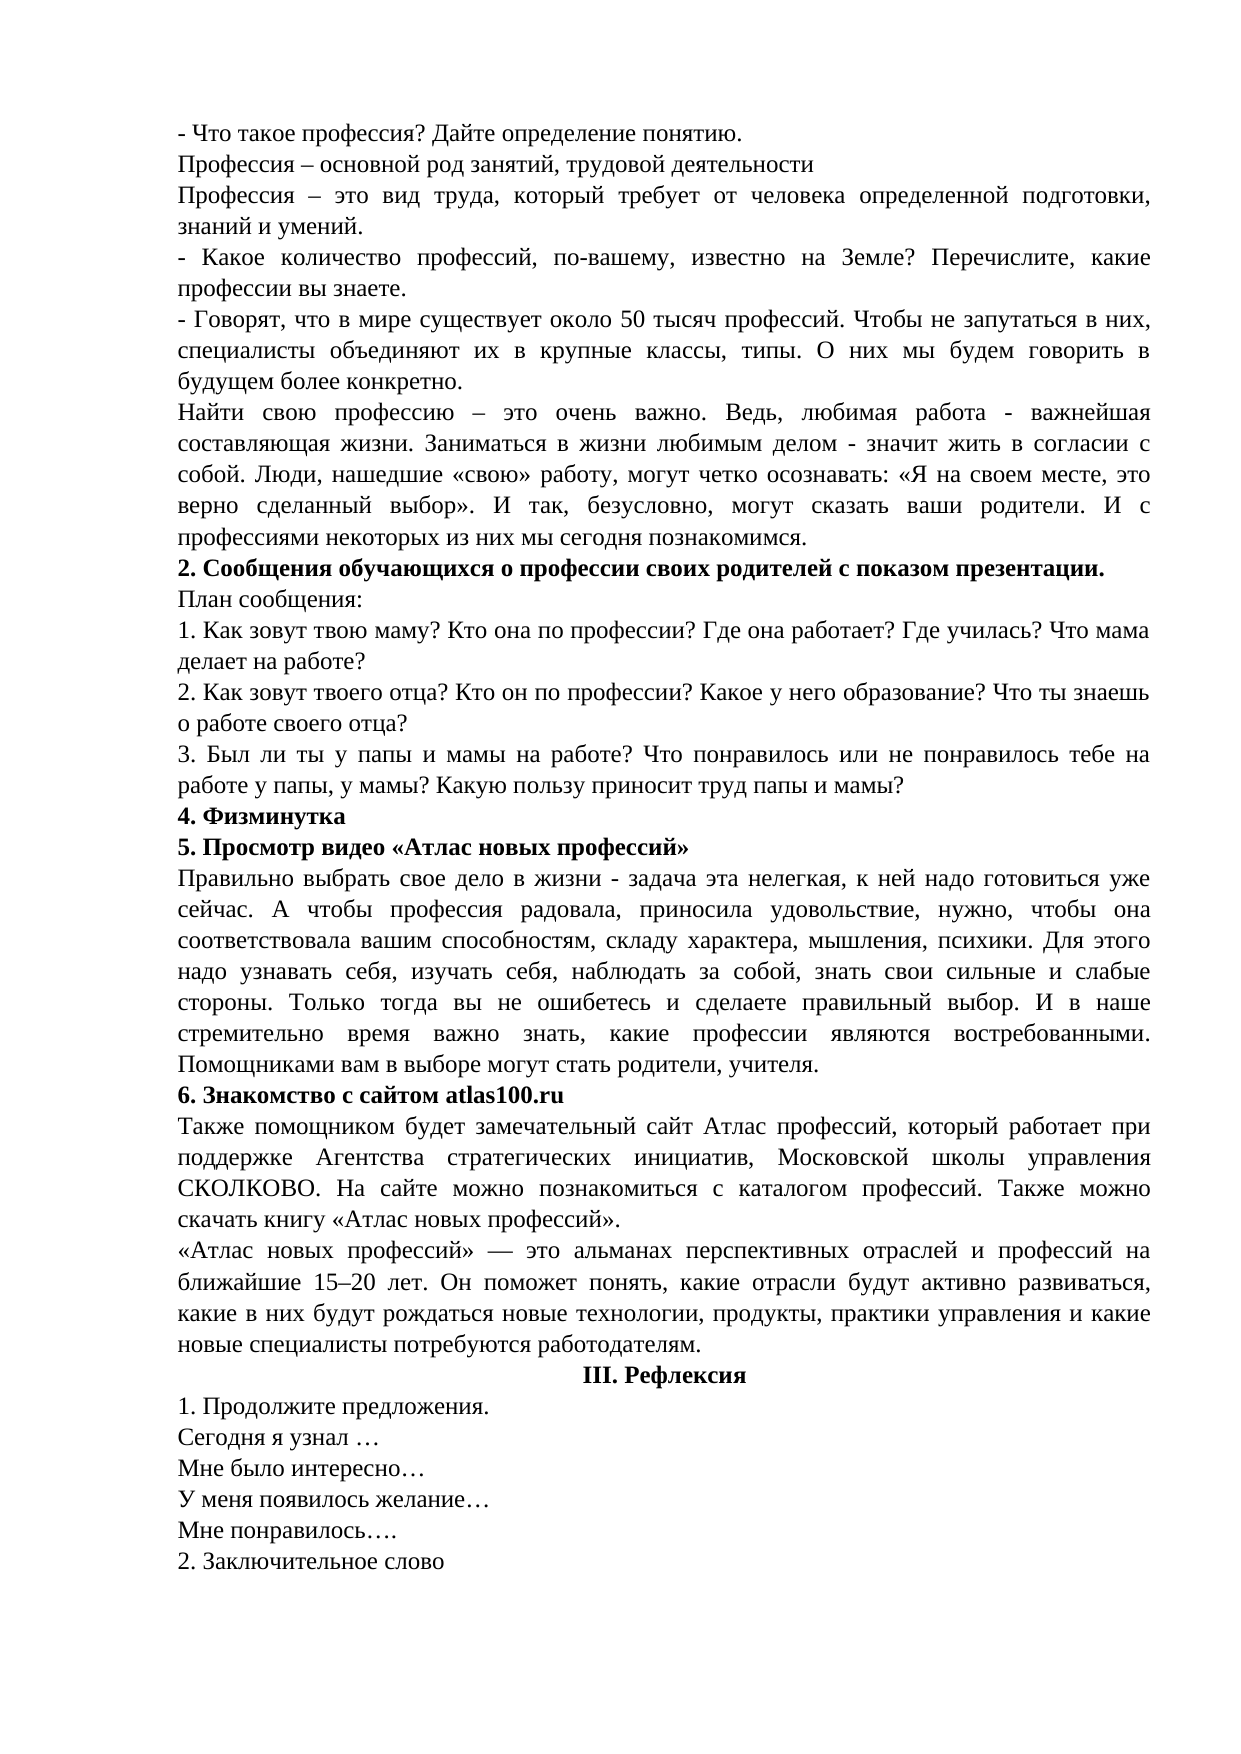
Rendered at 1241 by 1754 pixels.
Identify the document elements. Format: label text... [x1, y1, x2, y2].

text - Что такое профессия? Дайте определение понятию. [177, 118, 1152, 147]
text Правильно выбрать свое дело в жизни - задача эта нелегкая, к ней надо готовиться уже сейчас. А чтобы профессия радовала, приносила удовольствие, нужно, чтобы она соответствовала вашим способностям, складу характера, мышления, психики. Для этого надо узнавать себя, изучать себя, наблюдать за собой, знать свои сильные и слабые стороны. Только тогда вы не ошибетесь и сделаете правильный выбор. И в наше стремительно время важно знать, какие профессии являются востребованными. Помощниками вам в выборе могут стать родители, учителя. [177, 863, 1152, 1078]
text Также помощником будет замечательный сайт Атлас профессий, который работает при поддержке Агентства стратегических инициатив, Московской школы управления СКОЛКОВО. На сайте можно познакомиться с каталогом профессий. Также можно скачать книгу «Атлас новых профессий». [177, 1111, 1152, 1233]
text 1. Как зовут твою маму? Кто она по профессии? Где она работает? Где училась? Что мама делает на работе? [177, 615, 1152, 674]
text У меня появилось желание… [177, 1484, 1152, 1513]
text 2. Заключительное слово [177, 1546, 1152, 1575]
text 2. Сообщения обучающихся о профессии своих родителей с показом презентации. [177, 553, 1152, 581]
text Найти свою профессию – это очень важно. Ведь, любимая работа - важнейшая составляющая жизни. Заниматься в жизни любимым делом - значит жить в согласии с собой. Люди, нашедшие «свою» работу, могут четко осознавать: «Я на своем месте, это верно сделанный выбор». И так, безусловно, могут сказать ваши родители. И с профессиями некоторых из них мы сегодня познакомимся. [177, 397, 1152, 550]
text 4. Физминутка [177, 801, 1152, 830]
text Мне было интересно… [177, 1453, 1152, 1482]
text Мне понравилось…. [177, 1515, 1152, 1544]
text - Говорят, что в мире существует около 50 тысяч профессий. Чтобы не запутаться в них, специалисты объединяют их в крупные классы, типы. О них мы будем говорить в будущем более конкретно. [177, 304, 1152, 395]
text 3. Был ли ты у папы и мамы на работе? Что понравилось или не понравилось тебе на работе у папы, у мамы? Какую пользу приносит труд папы и мамы? [177, 739, 1152, 799]
text Сегодня я узнал … [177, 1422, 1152, 1451]
text 5. Просмотр видео «Атлас новых профессий» [177, 832, 1152, 861]
text Профессия – это вид труда, который требует от человека определенной подготовки, знаний и умений. [177, 180, 1152, 240]
text III. Рефлексия [177, 1360, 1152, 1388]
text «Атлас новых профессий» — это альманах перспективных отраслей и профессий на ближайшие 15–20 лет. Он поможет понять, какие отрасли будут активно развиваться, какие в них будут рождаться новые технологии, продукты, практики управления и какие новые специалисты потребуются работодателям. [177, 1236, 1152, 1357]
text 2. Как зовут твоего отца? Кто он по профессии? Какое у него образование? Что ты знаешь о работе своего отца? [177, 677, 1152, 737]
text 1. Продолжите предложения. [177, 1391, 1152, 1419]
text - Какое количество профессий, по-вашему, известно на Земле? Перечислите, какие профессии вы знаете. [177, 242, 1152, 302]
text План сообщения: [177, 584, 1152, 612]
text 6. Знакомство с сайтом atlas100.ru [177, 1080, 1152, 1109]
text Профессия – основной род занятий, трудовой деятельности [177, 149, 1152, 178]
